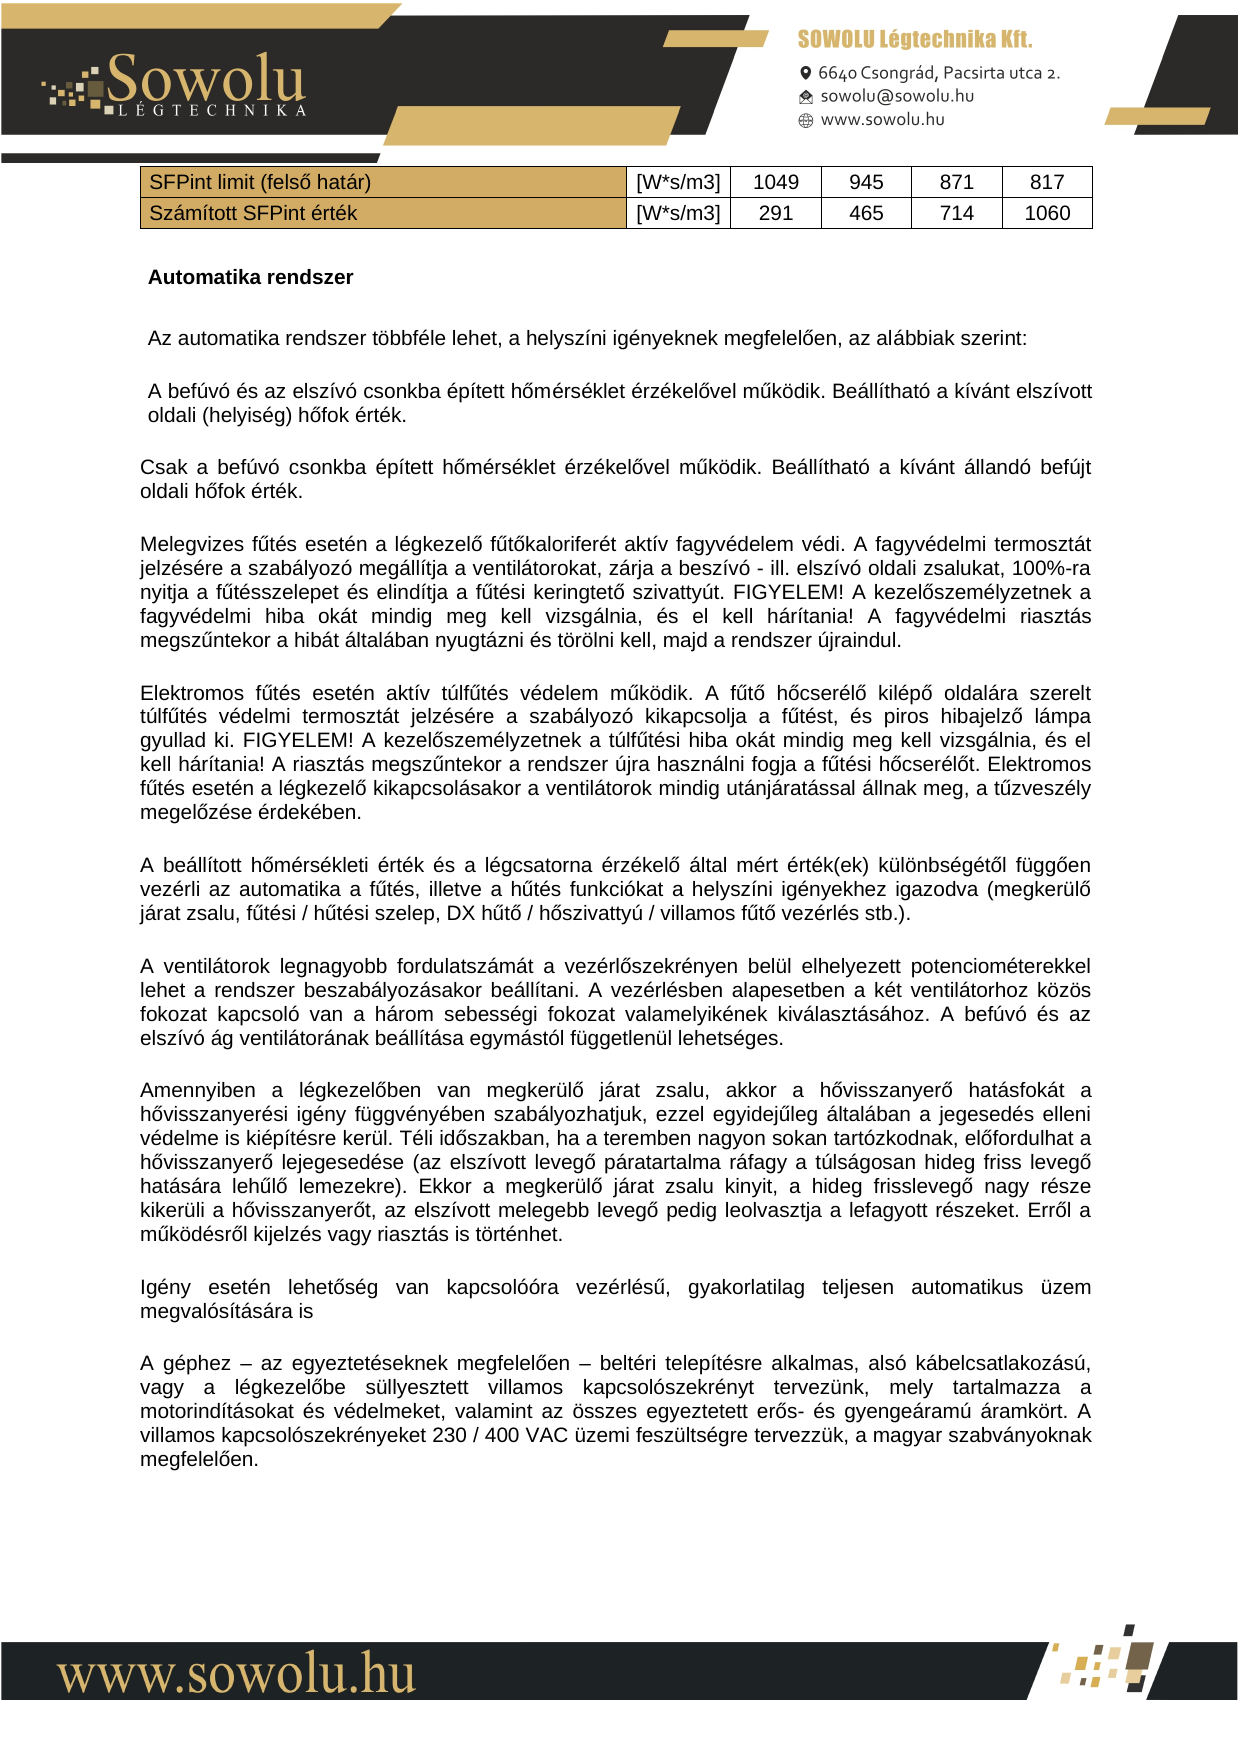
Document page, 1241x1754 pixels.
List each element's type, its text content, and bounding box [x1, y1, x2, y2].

picture [0, 3, 1238, 163]
text Automatika rendszer [148, 265, 1093, 289]
table_cell 291 [731, 198, 821, 228]
table_cell 714 [912, 198, 1002, 228]
table_cell [W*s/m3] [627, 167, 730, 197]
table_cell 1049 [731, 167, 821, 197]
text A beállított hőmérsékleti érték és a légcsatorna érzékelő által mért érték(ek) különbségétől függően vezérli az automatika a fűtés, illetve a hűtés funkciókat a helyszíni igényekhez igazodva (megkerülő járat zsalu, fűtési / hűtési szelep, DX hűtő / hőszivattyú / villamos fűtő vezérlés stb.). [140, 853, 1093, 925]
text Melegvizes fűtés esetén a légkezelő fűtőkaloriferét aktív fagyvédelem védi. A fagyvédelmi termosztát jelzésére a szabályozó megállítja a ventilátorokat, zárja a beszívó - ill. elszívó oldali zsalukat, 100%-ra nyitja a fűtésszelepet és elindítja a fűtési keringtető szivattyút. FIGYELEM! A kezelőszemélyzetnek a fagyvédelmi hiba okát mindig meg kell vizsgálnia, és el kell hárítania! A fagyvédelmi riasztás megszűntekor a hibát általában nyugtázni és törölni kell, majd a rendszer újraindul. [140, 532, 1093, 652]
text A befúvó és az elszívó csonkba épített hőmérséklet érzékelővel működik. Beállítható a kívánt elszívott oldali (helyiség) hőfok érték. [148, 378, 1093, 426]
picture [0, 1624, 1236, 1700]
table_cell 1060 [1003, 198, 1092, 228]
text A géphez – az egyeztetéseknek megfelelően – beltéri telepítésre alkalmas, alsó kábelcsatlakozású, vagy a légkezelőbe süllyesztett villamos kapcsolószekrényt tervezünk, mely tartalmazza a motorindításokat és védelmeket, valamint az összes egyeztetett erős- és gyengeáramú áramkört. A villamos kapcsolószekrényeket 230 / 400 VAC üzemi feszültségre tervezzük, a magyar szabványoknak megfelelően. [140, 1351, 1093, 1471]
text Igény esetén lehetőség van kapcsolóóra vezérlésű, gyakorlatilag teljesen automatikus üzem megvalósítására is [140, 1274, 1093, 1322]
table_cell [W*s/m3] [627, 198, 730, 228]
text Csak a befúvó csonkba épített hőmérséklet érzékelővel működik. Beállítható a kívánt állandó befújt oldali hőfok érték. [140, 455, 1093, 503]
table_cell 817 [1003, 167, 1092, 197]
text Amennyiben a légkezelőben van megkerülő járat zsalu, akkor a hővisszanyerő hatásfokát a hővisszanyerési igény függvényében szabályozhatjuk, ezzel egyidejűleg általában a jegesedés elleni védelme is kiépítésre kerül. Téli időszakban, ha a teremben nagyon sokan tartózkodnak, előfordulhat a hővisszanyerő lejegesedése (az elszívott levegő páratartalma ráfagy a túlságosan hideg friss levegő hatására lehűlő lemezekre). Ekkor a megkerülő járat zsalu kinyit, a hideg frisslevegő nagy része kikerüli a hővisszanyerőt, az elszívott melegebb levegő pedig leolvasztja a lefagyott részeket. Erről a működésről kijelzés vagy riasztás is történhet. [140, 1078, 1093, 1246]
text Elektromos fűtés esetén aktív túlfűtés védelem működik. A fűtő hőcserélő kilépő oldalára szerelt túlfűtés védelmi termosztát jelzésére a szabályozó kikapcsolja a fűtést, és piros hibajelző lámpa gyullad ki. FIGYELEM! A kezelőszemélyzetnek a túlfűtési hiba okát mindig meg kell vizsgálnia, és el kell hárítania! A riasztás megszűntekor a rendszer újra használni fogja a fűtési hőcserélőt. Elektromos fűtés esetén a légkezelő kikapcsolásakor a ventilátorok mindig utánjáratással állnak meg, a tűzveszély megelőzése érdekében. [140, 680, 1093, 824]
text Az automatika rendszer többféle lehet, a helyszíni igényeknek megfelelően, az alábbiak szerint: [148, 326, 1093, 350]
text A ventilátorok legnagyobb fordulatszámát a vezérlőszekrényen belül elhelyezett potenciométerekkel lehet a rendszer beszabályozásakor beállítani. A vezérlésben alapesetben a két ventilátorhoz közös fokozat kapcsoló van a három sebességi fokozat valamelyikének kiválasztásához. A befúvó és az elszívó ág ventilátorának beállítása egymástól függetlenül lehetséges. [140, 953, 1093, 1049]
table_cell SFPint limit (felső határ) [141, 167, 626, 197]
table_cell 871 [912, 167, 1002, 197]
table_cell 945 [822, 167, 911, 197]
table_cell 465 [822, 198, 911, 228]
table_cell Számított SFPint érték [141, 198, 626, 228]
